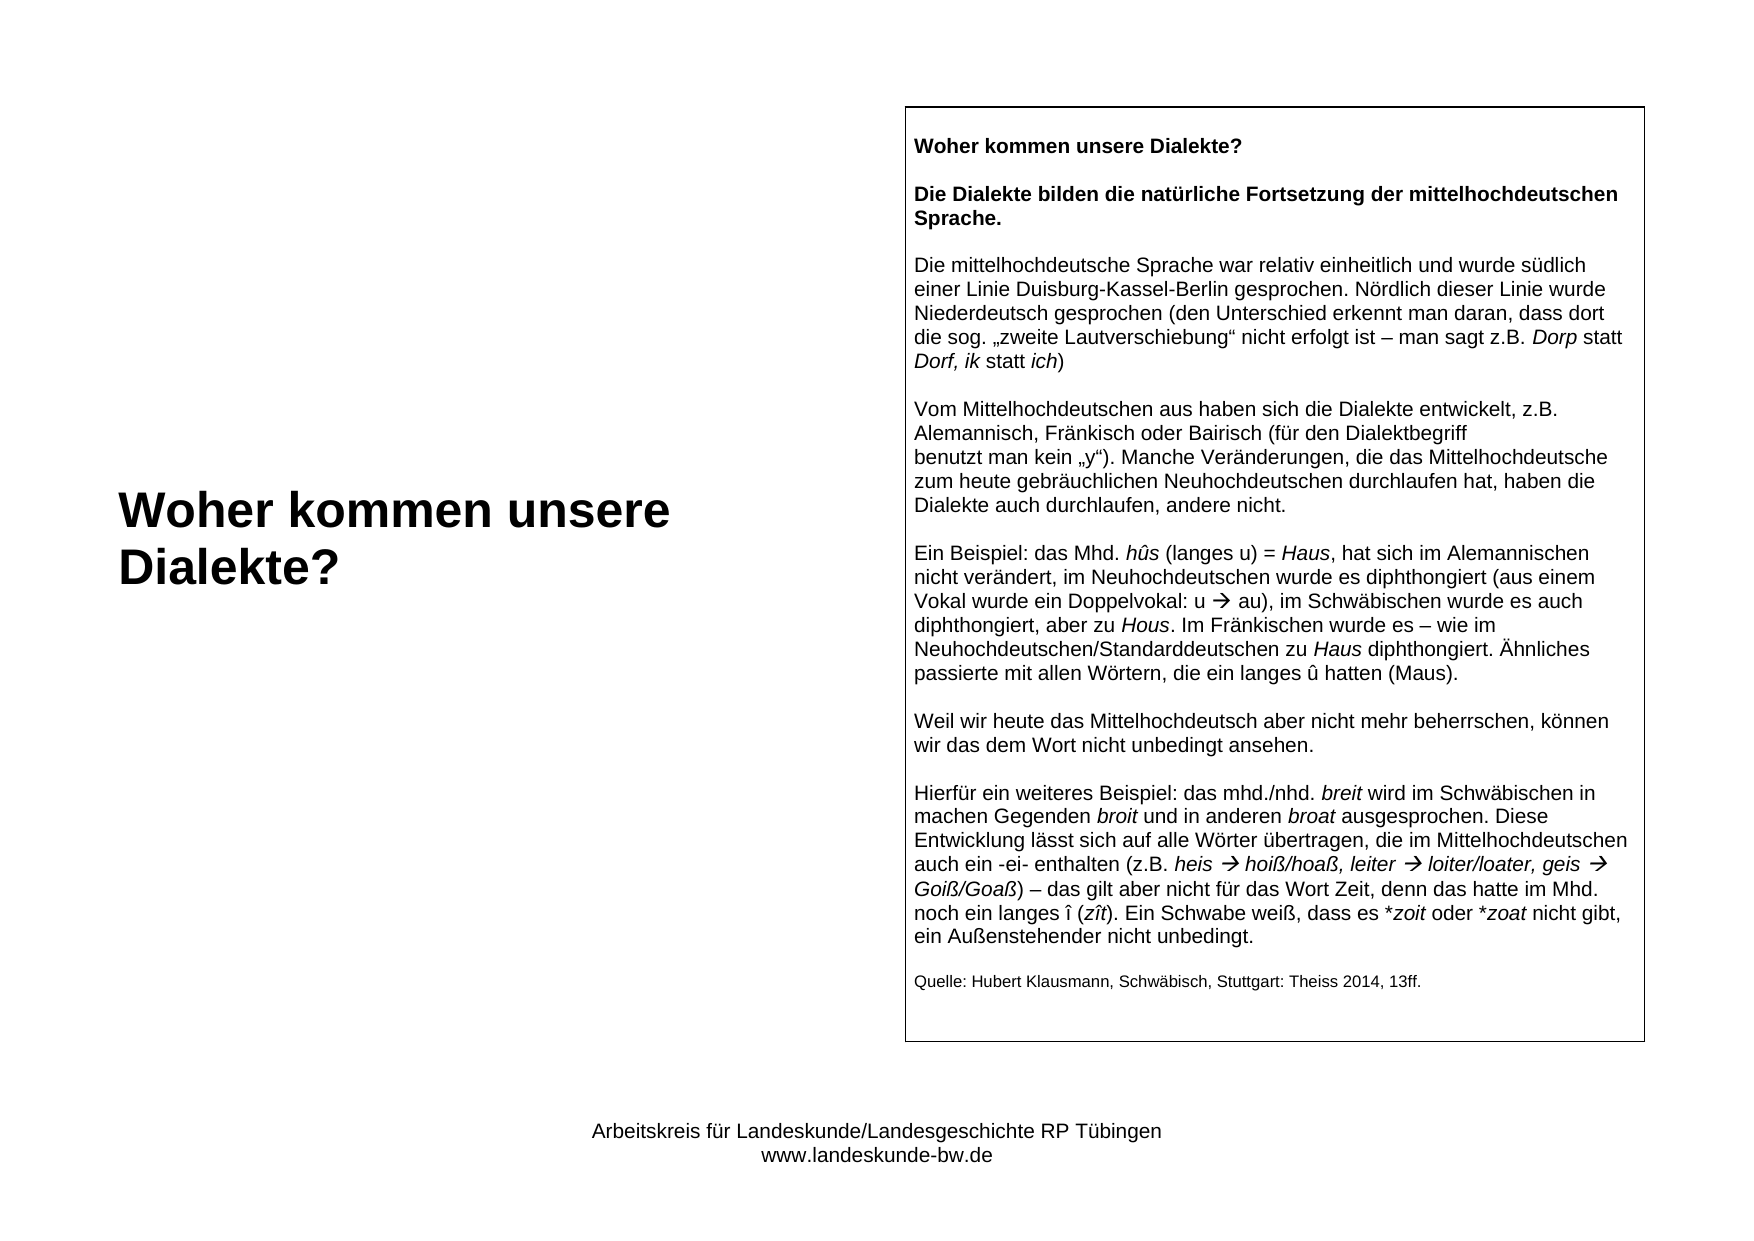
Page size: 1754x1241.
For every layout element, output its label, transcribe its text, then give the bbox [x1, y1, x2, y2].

text Hierfür ein weiteres Beispiel: das mhd./nhd. breit wird im Schwäbischen in machen Gegenden broit und in anderen broat ausgesprochen. Diese Entwicklung lässt sich auf alle Wörter übertragen, die im Mittelhochdeutschen auch ein -ei- enthalten (z.B. heis hoiß/hoaß, leiter loiter/loater, geis Goiß/Goaß) – das gilt aber nicht für das Wort Zeit, denn das hatte im Mhd. noch ein langes î (zît). Ein Schwabe weiß, dass es *zoit oder *zoat nicht gibt, ein Außenstehender nicht unbedingt. [914, 780, 1636, 948]
text Woher kommen unsere Dialekte? [118, 480, 840, 595]
text Vom Mittelhochdeutschen aus haben sich die Dialekte entwickelt, z.B. Alemannisch, Fränkisch oder Bairisch (für den Dialektbegriff [914, 397, 1636, 445]
text benutzt man kein „y“). Manche Veränderungen, die das Mittelhochdeutsche zum heute gebräuchlichen Neuhochdeutschen durchlaufen hat, haben die Dialekte auch durchlaufen, andere nicht. [914, 445, 1636, 517]
text Die Dialekte bilden die natürliche Fortsetzung der mittelhochdeutschen Sprache. [914, 181, 1636, 229]
text Quelle: Hubert Klausmann, Schwäbisch, Stuttgart: Theiss 2014, 13ff. [914, 972, 1636, 991]
text Woher kommen unsere Dialekte? [914, 133, 1636, 157]
text Ein Beispiel: das Mhd. hûs (langes u) = Haus, hat sich im Alemannischen nicht verändert, im Neuhochdeutschen wurde es diphthongiert (aus einem Vokal wurde ein Doppelvokal: u au), im Schwäbischen wurde es auch diphthongiert, aber zu Hous. Im Fränkischen wurde es – wie im Neuhochdeutschen/Standarddeutschen zu Haus diphthongiert. Ähnliches passierte mit allen Wörtern, die ein langes û hatten (Maus). [914, 541, 1636, 684]
text Die mittelhochdeutsche Sprache war relativ einheitlich und wurde südlich einer Linie Duisburg-Kassel-Berlin gesprochen. Nördlich dieser Linie wurde Niederdeutsch gesprochen (den Unterschied erkennt man daran, dass dort die sog. „zweite Lautverschiebung“ nicht erfolgt ist – man sagt z.B. Dorp statt Dorf, ik statt ich) [914, 253, 1636, 373]
text Weil wir heute das Mittelhochdeutsch aber nicht mehr beherrschen, können wir das dem Wort nicht unbedingt ansehen. [914, 708, 1636, 756]
